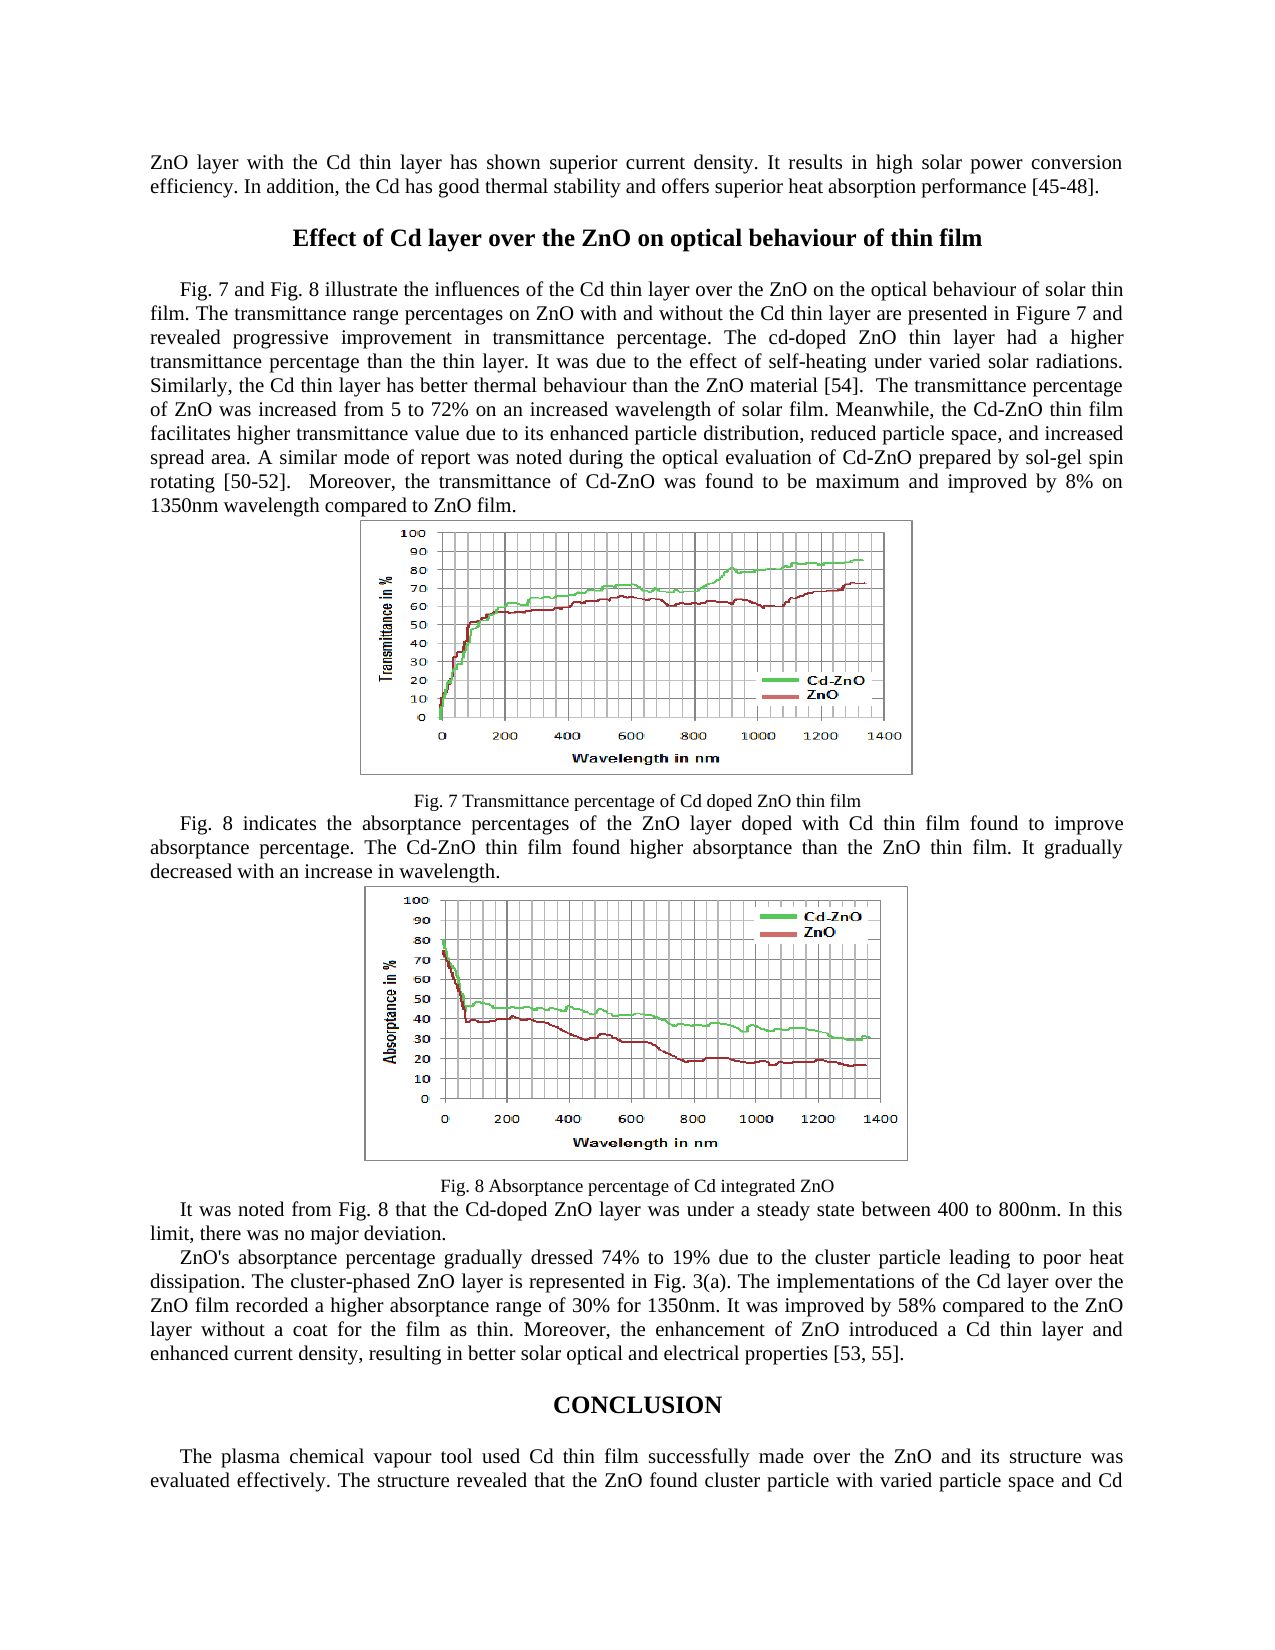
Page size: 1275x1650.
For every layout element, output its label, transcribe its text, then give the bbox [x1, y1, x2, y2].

subtitle Conclusion [150, 1390, 1125, 1419]
text ZnO's absorptance percentage gradually dressed 74% to 19% due to the cluster particle leading to poor heat dissipation. The cluster-phased ZnO layer is represented in Fig. 3(a). The implementations of the Cd layer over the ZnO film recorded a higher absorptance range of 30% for 1350nm. It was improved by 58% compared to the ZnO layer without a coat for the film as thin. Moreover, the enhancement of ZnO introduced a Cd thin layer and enhanced current density, resulting in better solar optical and electrical properties [53, 55]. [150, 1245, 1125, 1365]
text Fig. 7 Transmittance percentage of Cd doped ZnO thin film [150, 789, 1125, 811]
subtitle Effect of Cd layer over the ZnO on optical behaviour of thin film [150, 223, 1125, 252]
text Fig. 8 indicates the absorptance percentages of the ZnO layer doped with Cd thin film found to improve absorptance percentage. The Cd-ZnO thin film found higher absorptance than the ZnO thin film. It gradually decreased with an increase in wavelength. [150, 811, 1125, 883]
text Fig. 8 Absorptance percentage of Cd integrated ZnO [150, 1175, 1125, 1197]
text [150, 150, 1125, 198]
picture [358, 517, 917, 777]
picture [361, 883, 914, 1163]
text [150, 1444, 1125, 1492]
text Fig. 7 and Fig. 8 illustrate the influences of the Cd thin layer over the ZnO on the optical behaviour of solar thin film. The transmittance range percentages on ZnO with and without the Cd thin layer are presented in Figure 7 and revealed progressive improvement in transmittance percentage. The cd-doped ZnO thin layer had a higher transmittance percentage than the thin layer. It was due to the effect of self-heating under varied solar radiations. Similarly, the Cd thin layer has better thermal behaviour than the ZnO material [54]. The transmittance percentage of ZnO was increased from 5 to 72% on an increased wavelength of solar film. Meanwhile, the Cd-ZnO thin film facilitates higher transmittance value due to its enhanced particle distribution, reduced particle space, and increased spread area. A similar mode of report was noted during the optical evaluation of Cd-ZnO prepared by sol-gel spin rotating [50-52]. Moreover, the transmittance of Cd-ZnO was found to be maximum and improved by 8% on 1350nm wavelength compared to ZnO film. [150, 277, 1125, 517]
text It was noted from Fig. 8 that the Cd-doped ZnO layer was under a steady state between 400 to 800nm. In this limit, there was no major deviation. [150, 1197, 1125, 1245]
